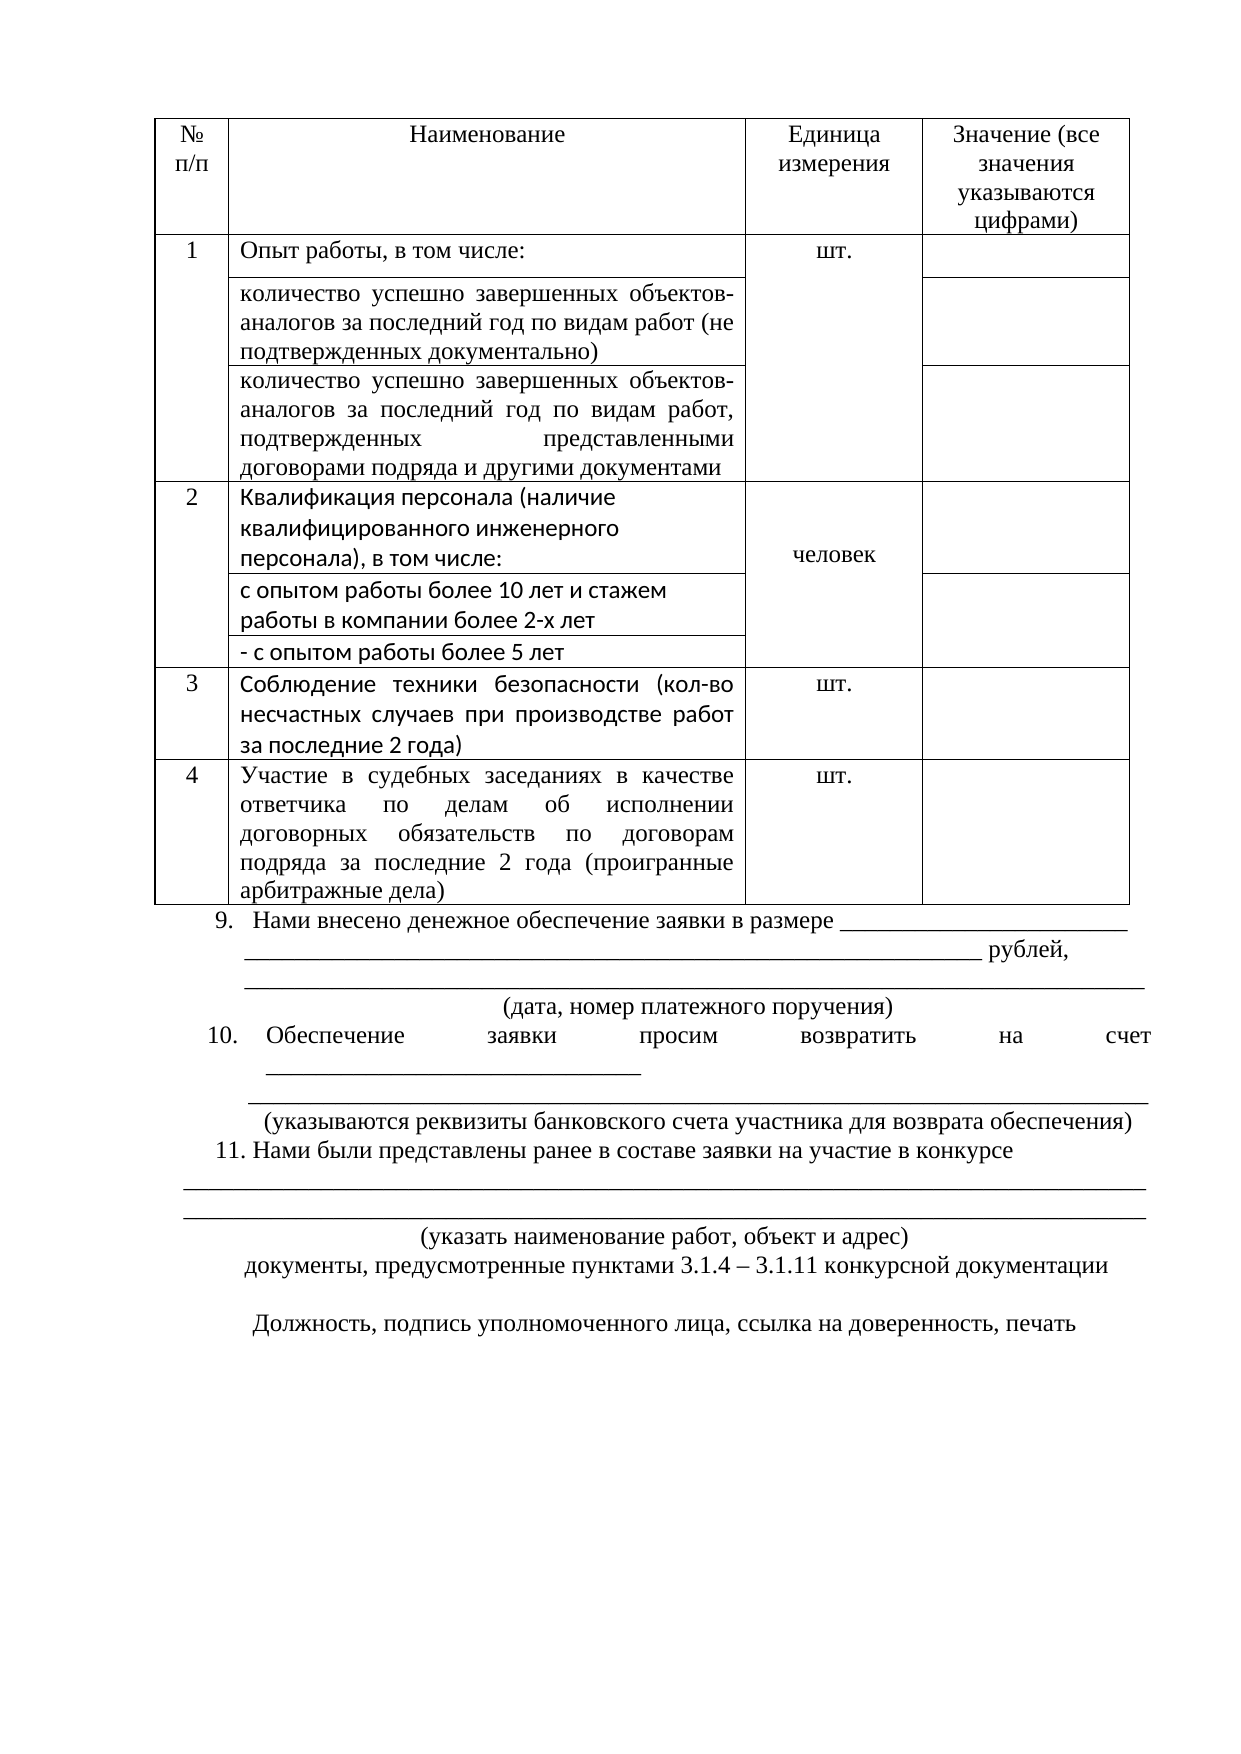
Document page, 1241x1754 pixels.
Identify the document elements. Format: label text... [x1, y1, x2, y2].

table_cell Квалификация персонала (наличие квалифицированного инженерного персонала), в том числе: [229, 482, 745, 573]
table_cell количество успешно завершенных объектов-аналогов за последний год по видам работ (не подтвержденных документально) [229, 278, 745, 364]
table_cell [923, 366, 1129, 481]
text ________________________________________________________________________ [244, 963, 1152, 991]
table_cell количество успешно завершенных объектов-аналогов за последний год по видам работ, подтвержденных представленными договорами подряда и другими документами [229, 366, 745, 481]
table_cell Соблюдение техники безопасности (кол-во несчастных случаев при производстве работ за последние 2 года) [229, 668, 745, 759]
list Обеспечение заявки просим возвратить на счет ______________________________ [207, 1020, 1152, 1078]
table_cell человек [746, 482, 922, 667]
text Должность, подпись уполномоченного лица, ссылка на доверенность, печать [177, 1308, 1152, 1336]
table_cell 3 [156, 668, 228, 759]
text (дата, номер платежного поручения) [244, 991, 1152, 1020]
table_header Значение (все значения указываются цифрами) [923, 119, 1129, 234]
table_cell шт. [746, 668, 922, 759]
text (указать наименование работ, объект и адрес) [177, 1221, 1152, 1250]
table_cell - с опытом работы более 5 лет [229, 636, 745, 667]
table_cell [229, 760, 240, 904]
table_cell 1 [156, 235, 228, 481]
table_cell [923, 668, 1129, 759]
table_header Наименование [229, 119, 745, 234]
text ________________________________________________________________________(указываются реквизиты банковского счета участника для возврата обеспечения) [244, 1078, 1152, 1135]
table_cell Опыт работы, в том числе: [229, 235, 745, 277]
table_cell шт. [746, 760, 922, 904]
list Нами внесено денежное обеспечение заявки в размере _______________________ [215, 905, 1152, 934]
table_cell [923, 482, 1129, 573]
table_cell 2 [156, 482, 228, 667]
table_cell [923, 574, 1129, 667]
table_header Единица измерения [746, 119, 922, 234]
list Нами были представлены ранее в составе заявки на участие в конкурсе [215, 1135, 1152, 1164]
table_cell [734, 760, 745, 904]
table_cell 4 [156, 760, 228, 904]
table_cell [923, 760, 1129, 904]
table_cell с опытом работы более 10 лет и стажем работы в компании более 2-х лет [229, 574, 745, 635]
table_cell [923, 235, 1129, 277]
table_cell [923, 278, 1129, 364]
text __________________________________________________________________________________________________________________________________________________________ [177, 1164, 1152, 1221]
list документы, предусмотренные пунктами 3.1.4 – 3.1.11 конкурсной документации [244, 1250, 1152, 1279]
text ___________________________________________________________ рублей, [244, 934, 1152, 963]
table_header № п/п [156, 119, 228, 234]
table_cell шт. [746, 235, 922, 481]
